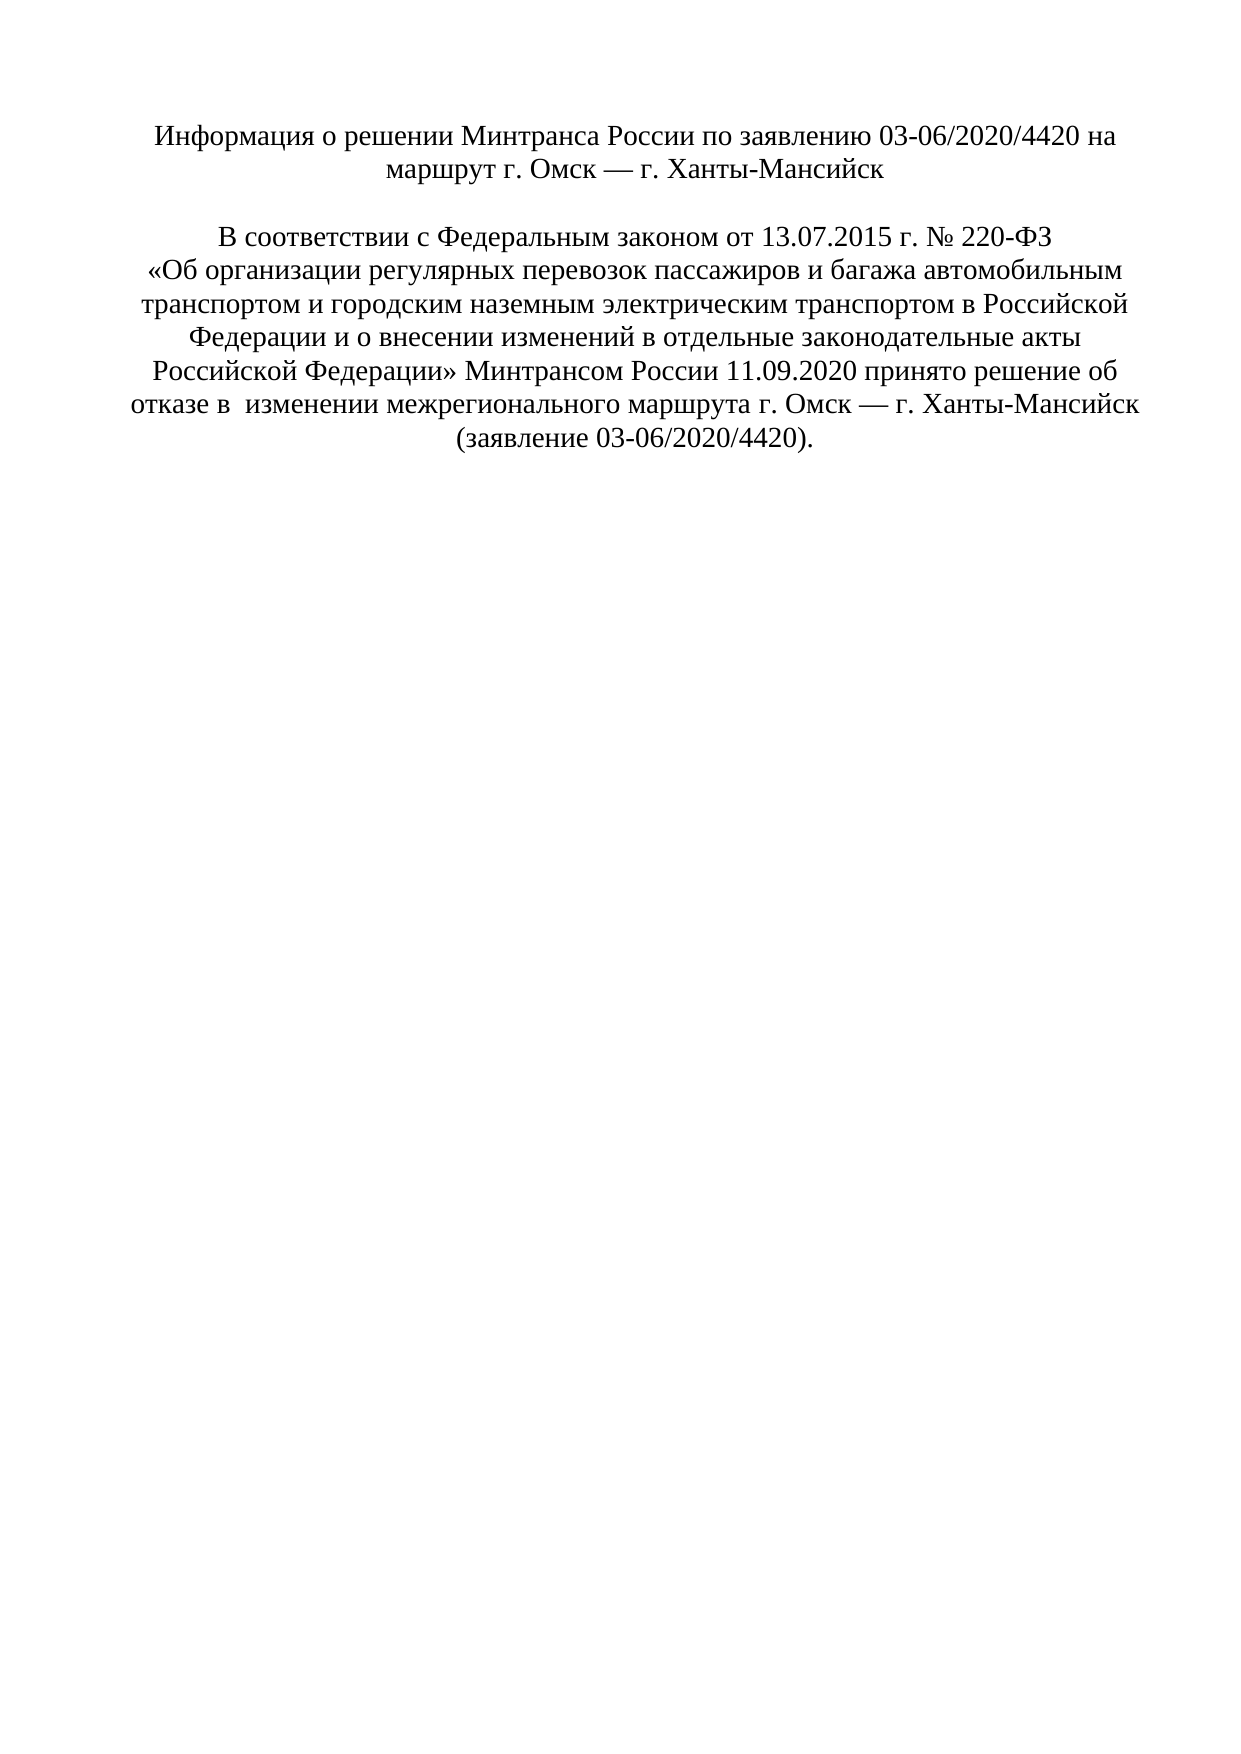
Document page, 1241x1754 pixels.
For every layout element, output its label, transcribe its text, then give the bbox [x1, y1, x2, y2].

text Информация о решении Минтранса России по заявлению 03-06/2020/4420 на маршрут г. Омск — г. Ханты-Мансийск [118, 118, 1152, 185]
text В соответствии с Федеральным законом от 13.07.2015 г. № 220-ФЗ «Об организации регулярных перевозок пассажиров и багажа автомобильным транспортом и городским наземным электрическим транспортом в Российской Федерации и о внесении изменений в отдельные законодательные акты Российской Федерации» Минтрансом России 11.09.2020 принято решение об отказе в изменении межрегионального маршрута г. Омск — г. Ханты-Мансийск (заявление 03-06/2020/4420). [118, 219, 1152, 453]
